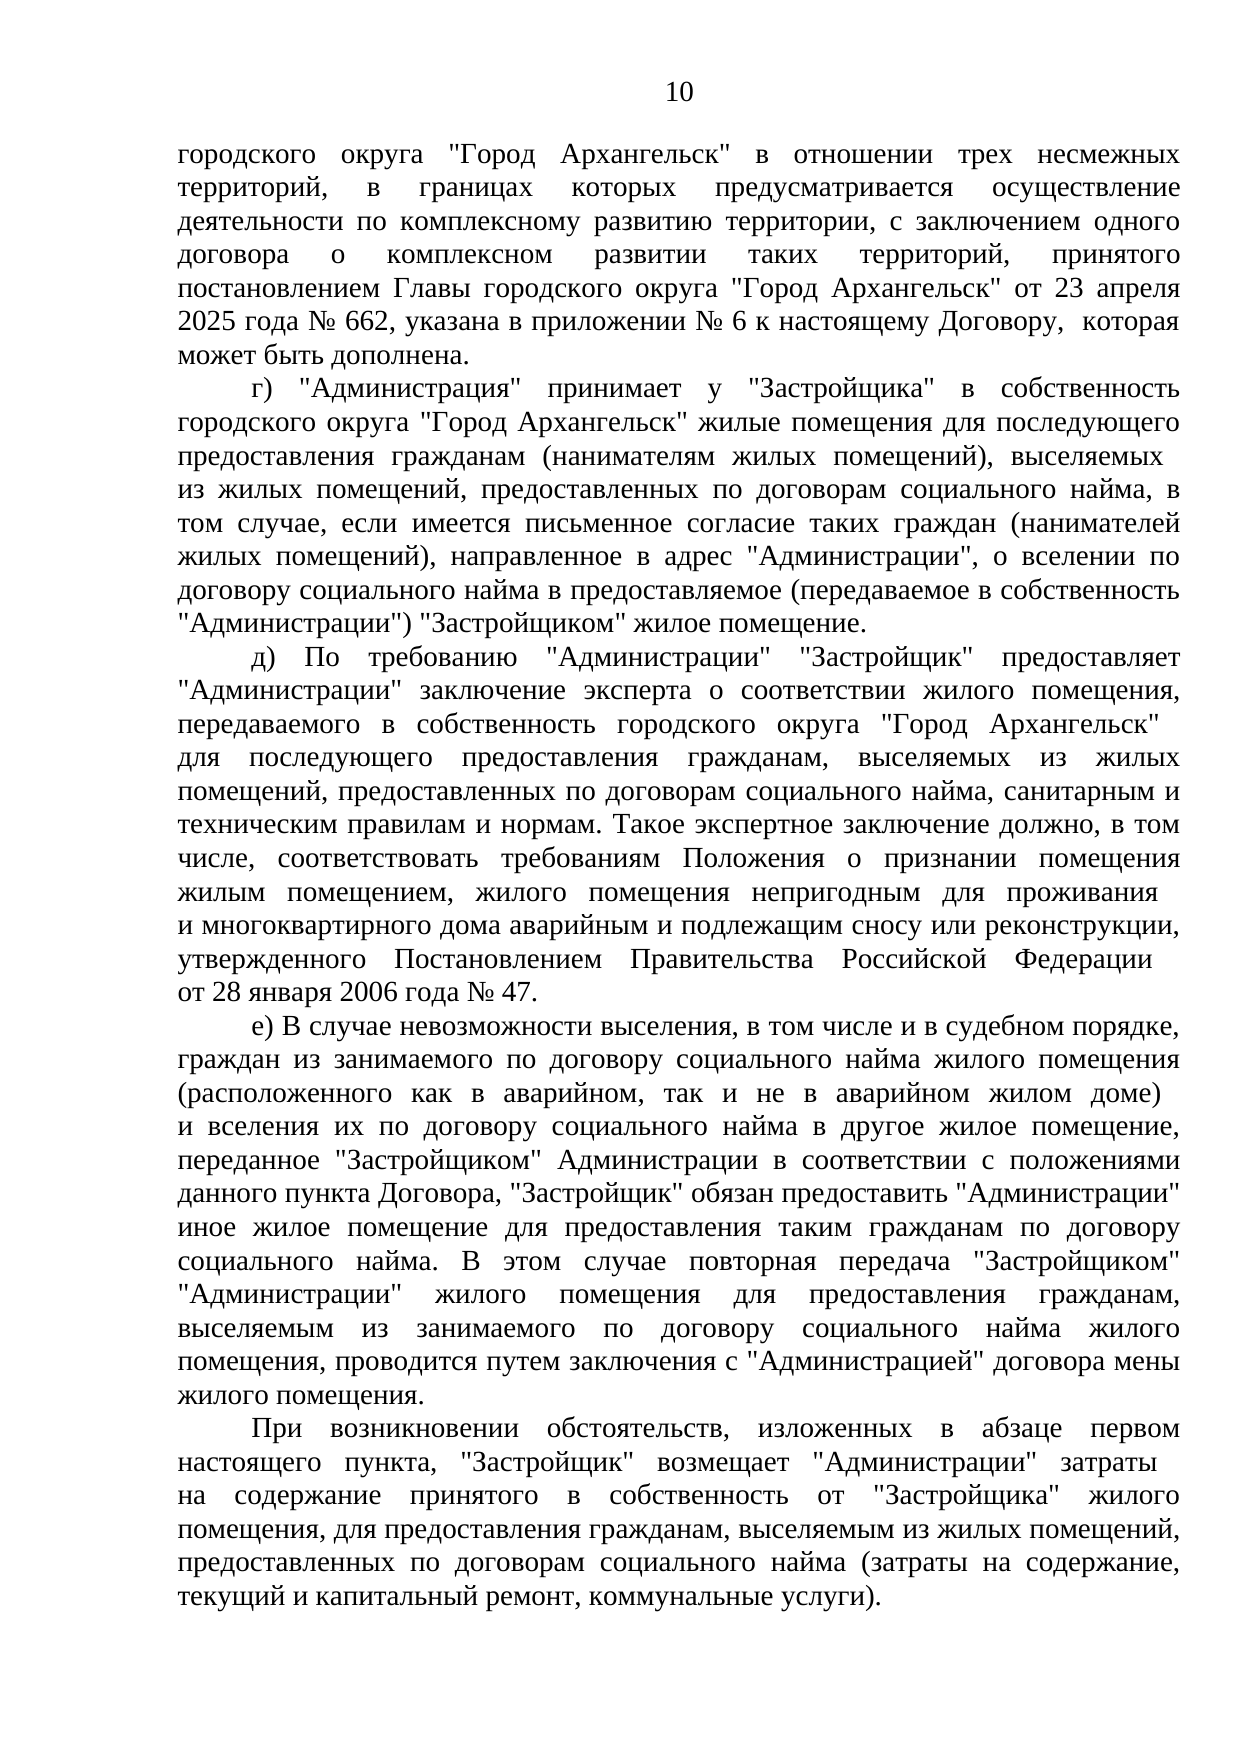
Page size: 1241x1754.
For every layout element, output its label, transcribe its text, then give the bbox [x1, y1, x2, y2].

text д) По требованию "Администрации" "Застройщик" предоставляет "Администрации" заключение эксперта о соответствии жилого помещения, передаваемого в собственность городского округа "Город Архангельск" для последующего предоставления гражданам, выселяемых из жилых помещений, предоставленных по договорам социального найма, санитарным и техническим правилам и нормам. Такое экспертное заключение должно, в том числе, соответствовать требованиям Положения о признании помещения жилым помещением, жилого помещения непригодным для проживания и многоквартирного дома аварийным и подлежащим сносу или реконструкции, утвержденного Постановлением Правительства Российской Федерации от 28 января 2006 года № 47. [177, 639, 1181, 1008]
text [177, 136, 1181, 371]
text При возникновении обстоятельств, изложенных в абзаце первом настоящего пункта, "Застройщик" возмещает "Администрации" затраты на содержание принятого в собственность от "Застройщика" жилого помещения, для предоставления гражданам, выселяемым из жилых помещений, предоставленных по договорам социального найма (затраты на содержание, текущий и капитальный ремонт, коммунальные услуги). [177, 1410, 1181, 1612]
text е) В случае невозможности выселения, в том числе и в судебном порядке, граждан из занимаемого по договору социального найма жилого помещения (расположенного как в аварийном, так и не в аварийном жилом доме) и вселения их по договору социального найма в другое жилое помещение, переданное "Застройщиком" Администрации в соответствии с положениями данного пункта Договора, "Застройщик" обязан предоставить "Администрации" иное жилое помещение для предоставления таким гражданам по договору социального найма. В этом случае повторная передача "Застройщиком" "Администрации" жилого помещения для предоставления гражданам, выселяемым из занимаемого по договору социального найма жилого помещения, проводится путем заключения с "Администрацией" договора мены жилого помещения. [177, 1008, 1181, 1410]
text г) "Администрация" принимает у "Застройщика" в собственность городского округа "Город Архангельск" жилые помещения для последующего предоставления гражданам (нанимателям жилых помещений), выселяемых из жилых помещений, предоставленных по договорам социального найма, в том случае, если имеется письменное согласие таких граждан (нанимателей жилых помещений), направленное в адрес "Администрации", о вселении по договору социального найма в предоставляемое (передаваемое в собственность "Администрации") "Застройщиком" жилое помещение. [177, 371, 1181, 639]
